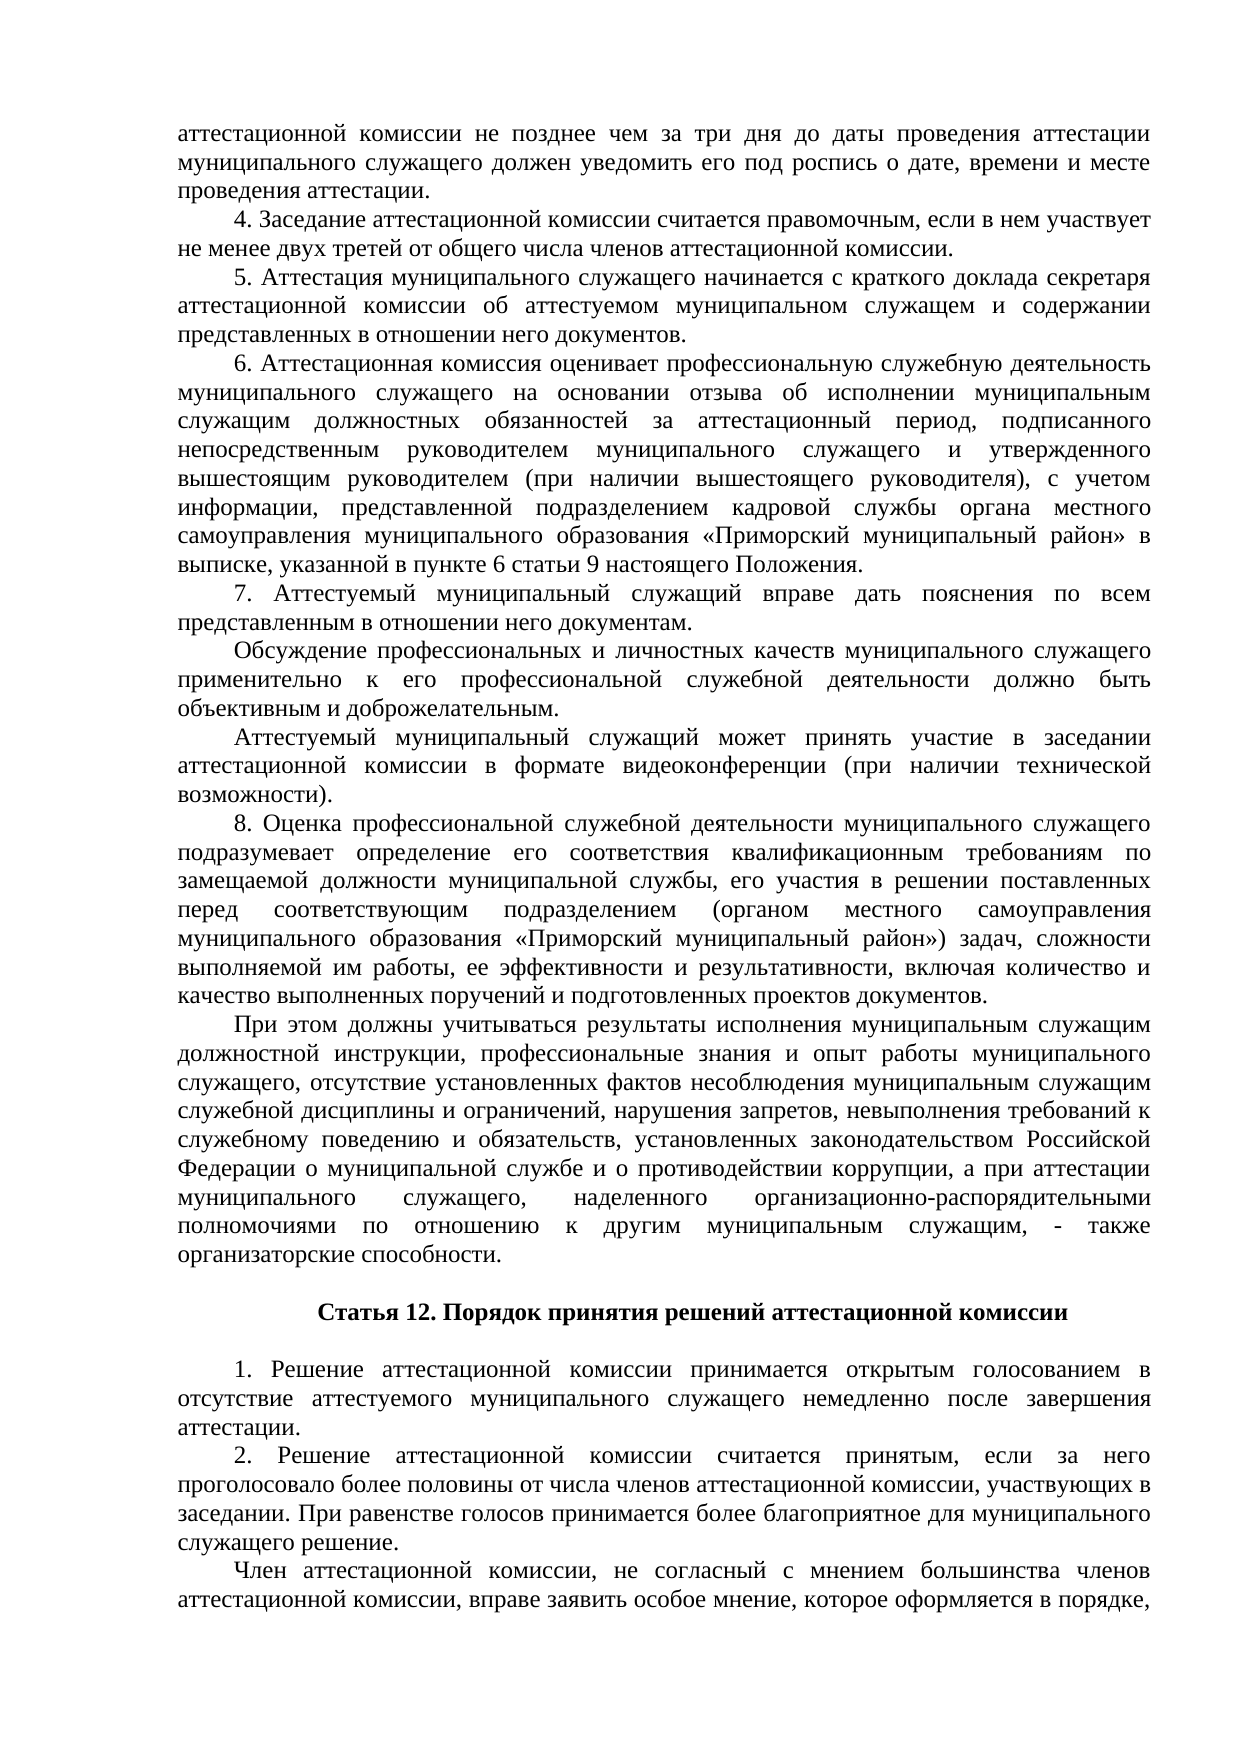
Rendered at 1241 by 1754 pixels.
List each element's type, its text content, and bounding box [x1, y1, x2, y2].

text 1. Решение аттестационной комиссии принимается открытым голосованием в отсутствие аттестуемого муниципального служащего немедленно после завершения аттестации. [177, 1354, 1152, 1441]
text 8. Оценка профессиональной служебной деятельности муниципального служащего подразумевает определение его соответствия квалификационным требованиям по замещаемой должности муниципальной службы, его участия в решении поставленных перед соответствующим подразделением (органом местного самоуправления муниципального образования «Приморский муниципальный район») задач, сложности выполняемой им работы, ее эффективности и результативности, включая количество и качество выполненных поручений и подготовленных проектов документов. [177, 808, 1152, 1009]
text 7. Аттестуемый муниципальный служащий вправе дать пояснения по всем представленным в отношении него документам. [177, 578, 1152, 636]
title Статья 12. Порядок принятия решений аттестационной комиссии [177, 1297, 1152, 1326]
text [177, 118, 1152, 204]
text 6. Аттестационная комиссия оценивает профессиональную служебную деятельность муниципального служащего на основании отзыва об исполнении муниципальным служащим должностных обязанностей за аттестационный период, подписанного непосредственным руководителем муниципального служащего и утвержденного вышестоящим руководителем (при наличии вышестоящего руководителя), с учетом информации, представленной подразделением кадровой службы органа местного самоуправления муниципального образования «Приморский муниципальный район» в выписке, указанной в пункте 6 статьи 9 настоящего Положения. [177, 348, 1152, 578]
text Аттестуемый муниципальный служащий может принять участие в заседании аттестационной комиссии в формате видеоконференции (при наличии технической возможности). [177, 722, 1152, 808]
text Обсуждение профессиональных и личностных качеств муниципального служащего применительно к его профессиональной служебной деятельности должно быть объективным и доброжелательным. [177, 636, 1152, 722]
text 2. Решение аттестационной комиссии считается принятым, если за него проголосовало более половины от числа членов аттестационной комиссии, участвующих в заседании. При равенстве голосов принимается более благоприятное для муниципального служащего решение. [177, 1441, 1152, 1556]
text 4. Заседание аттестационной комиссии считается правомочным, если в нем участвует не менее двух третей от общего числа членов аттестационной комиссии. [177, 204, 1152, 262]
text При этом должны учитываться результаты исполнения муниципальным служащим должностной инструкции, профессиональные знания и опыт работы муниципального служащего, отсутствие установленных фактов несоблюдения муниципальным служащим служебной дисциплины и ограничений, нарушения запретов, невыполнения требований к служебному поведению и обязательств, установленных законодательством Российской Федерации о муниципальной службе и о противодействии коррупции, а при аттестации муниципального служащего, наделенного организационно-распорядительными полномочиями по отношению к другим муниципальным служащим, - также организаторские способности. [177, 1009, 1152, 1268]
text 5. Аттестация муниципального служащего начинается с краткого доклада секретаря аттестационной комиссии об аттестуемом муниципальном служащем и содержании представленных в отношении него документов. [177, 262, 1152, 348]
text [177, 1556, 1152, 1613]
